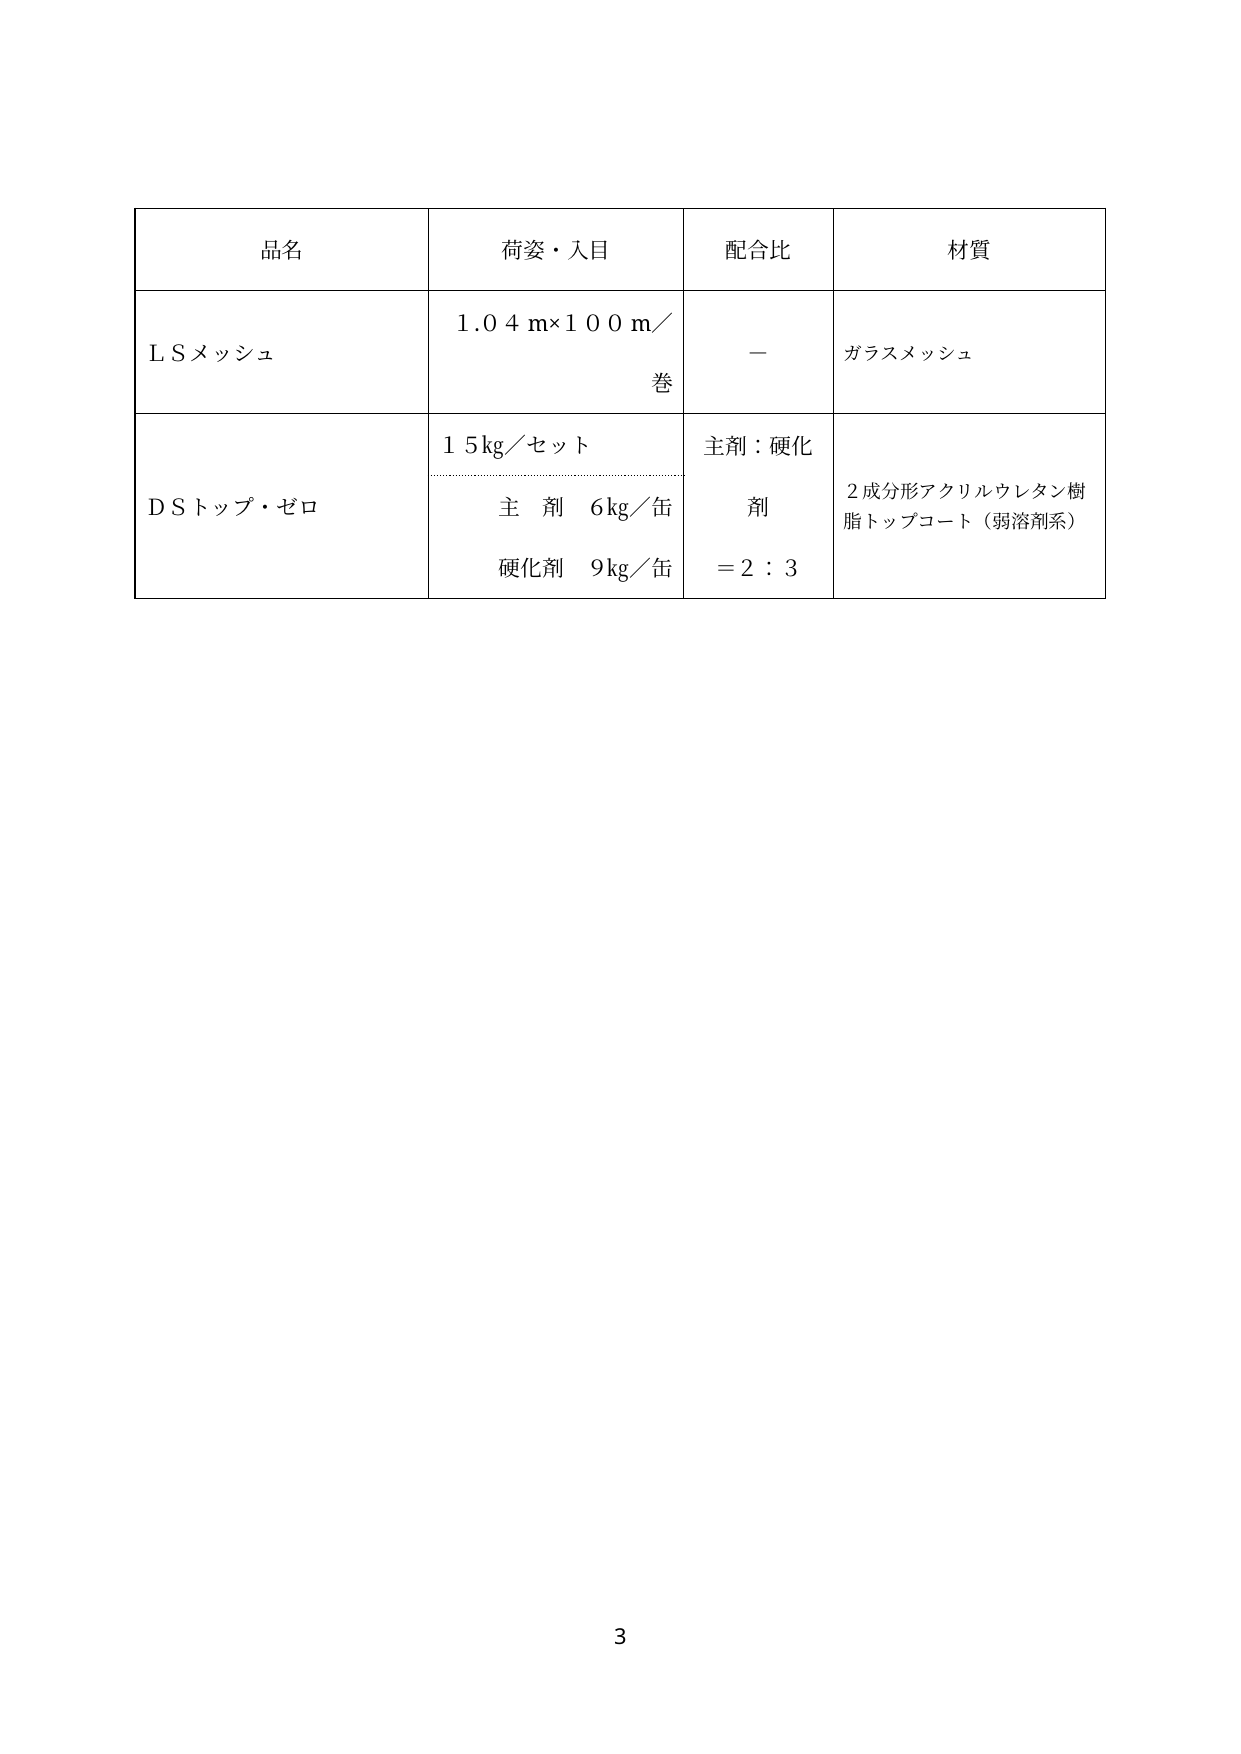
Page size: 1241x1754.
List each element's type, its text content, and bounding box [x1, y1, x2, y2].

table_cell ガラスメッシュ [834, 291, 1105, 413]
table_cell ＬＳメッシュ [136, 291, 428, 413]
table_cell １５㎏／セット [429, 414, 683, 475]
table_header 荷姿・入目 [429, 209, 683, 290]
table_header 配合比 [684, 209, 833, 290]
table_cell － [684, 291, 833, 413]
table_header 品名 [136, 209, 428, 290]
table_cell １.０４m×１００m／巻 [429, 291, 683, 413]
table_cell ２成分形アクリルウレタン樹脂トップコート（弱溶剤系） [834, 414, 1105, 597]
table_header 材質 [834, 209, 1105, 290]
table_cell 主剤：硬化剤 ＝２：３ [684, 414, 833, 597]
table_cell ＤＳトップ・ゼロ [136, 414, 428, 597]
table_cell 主 剤 ６㎏／缶 硬化剤 ９㎏／缶 [429, 475, 683, 597]
